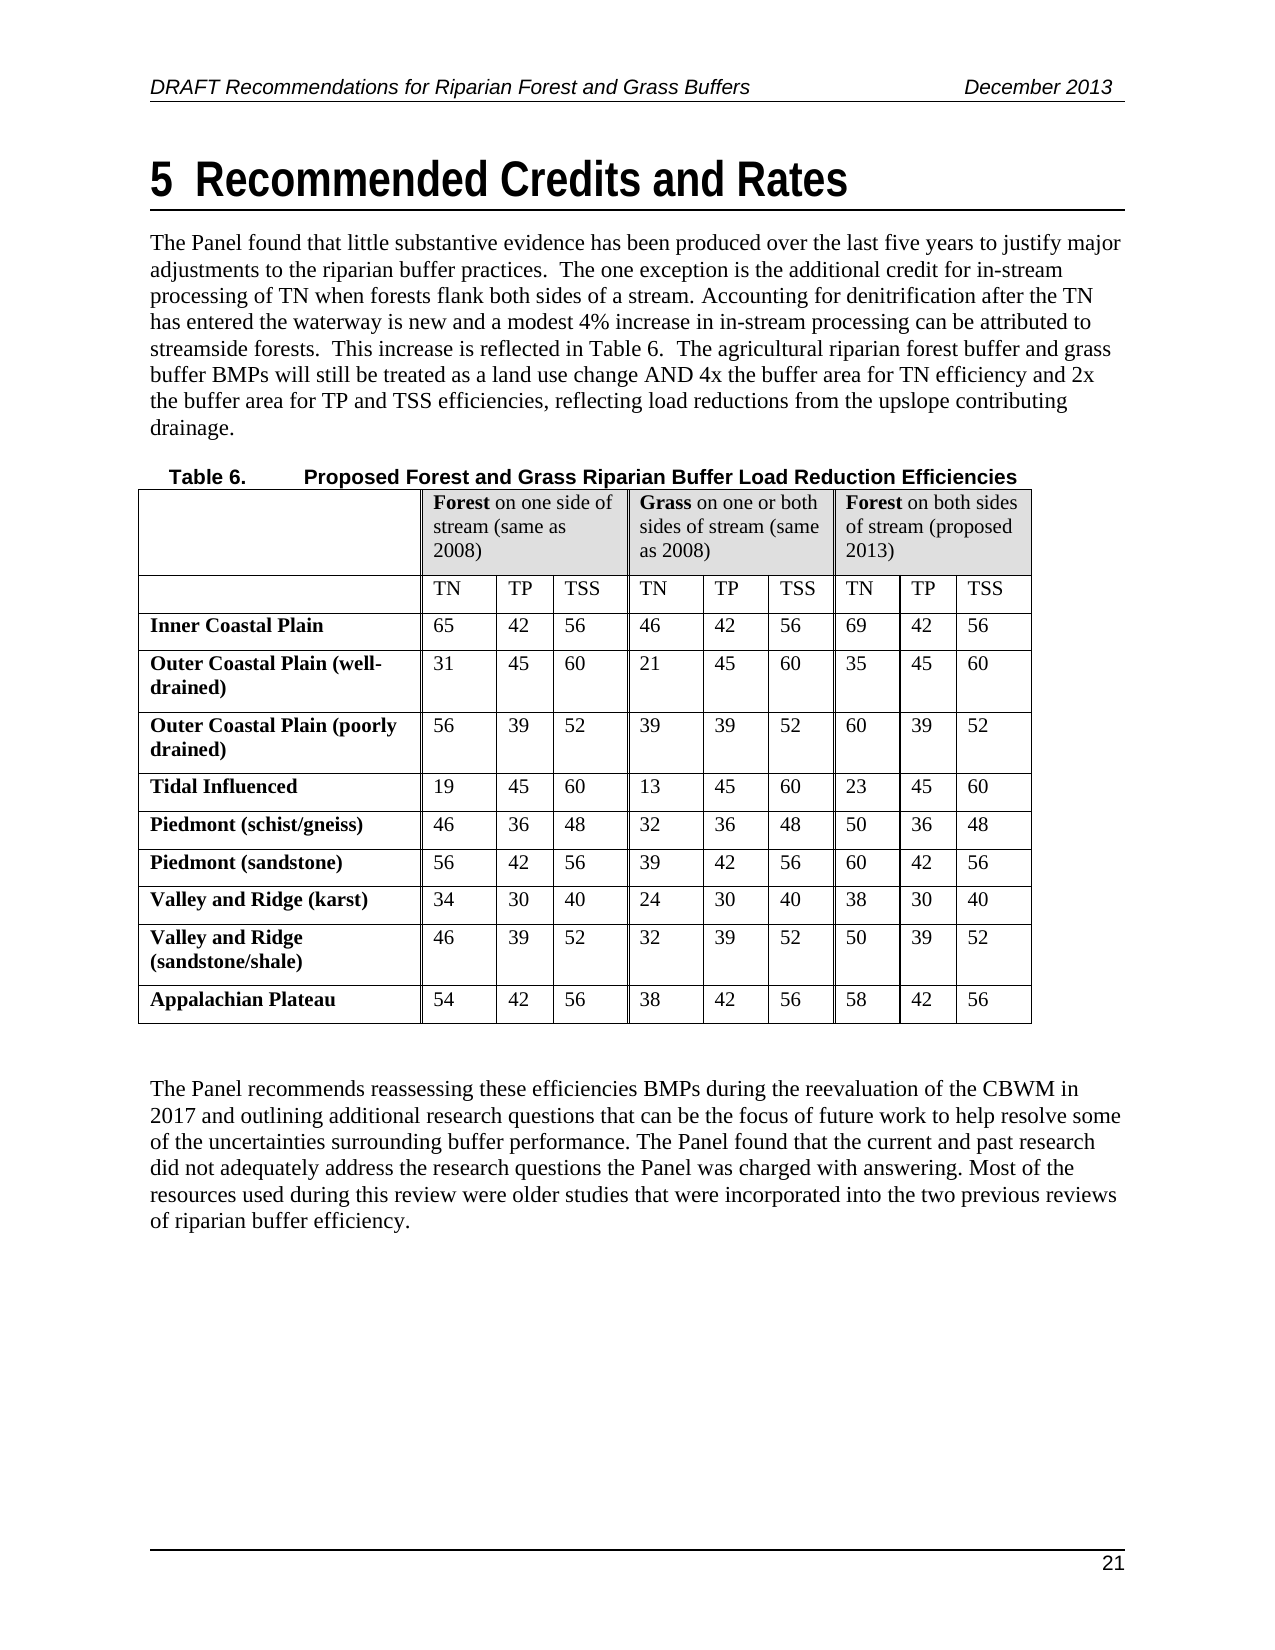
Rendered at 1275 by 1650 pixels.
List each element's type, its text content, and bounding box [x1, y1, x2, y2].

table_cell 46 [423, 812, 496, 848]
table_cell 48 [769, 812, 833, 848]
table_cell TSS [554, 576, 627, 612]
text Proposed Forest and Grass Riparian Buffer Load Reduction Efficiencies [169, 465, 1125, 489]
table_cell 39 [901, 925, 956, 985]
table_cell TSS [957, 576, 1031, 612]
table_cell Inner Coastal Plain [139, 614, 420, 650]
table_cell 39 [630, 850, 703, 886]
table_cell 42 [704, 850, 768, 886]
table_cell 52 [554, 713, 627, 773]
table_cell 39 [630, 713, 703, 773]
table_cell TP [704, 576, 768, 612]
table_cell 58 [836, 986, 899, 1023]
table_header [139, 490, 420, 575]
table_cell 19 [423, 774, 496, 811]
table_cell TN [836, 576, 899, 612]
table_cell 24 [630, 887, 703, 924]
table_cell 45 [497, 651, 553, 712]
table_cell 42 [497, 850, 553, 886]
text The Panel found that little substantive evidence has been produced over the last five years to justify major adjustments to the riparian buffer practices. The one exception is the additional credit for in-stream processing of TN when forests flank both sides of a stream. Accounting for denitrification after the TN has entered the waterway is new and a modest 4% increase in in-stream processing can be attributed to streamside forests. This increase is reflected in Table 6. The agricultural riparian forest buffer and grass buffer BMPs will still be treated as a land use change AND 4x the buffer area for TN efficiency and 2x the buffer area for TP and TSS efficiencies, reflecting load reductions from the upslope contributing drainage. [150, 229, 1125, 440]
table_cell 42 [901, 614, 956, 650]
table_cell 40 [769, 887, 833, 924]
table_cell 36 [704, 812, 768, 848]
table_header Forest on both sides of stream (proposed 2013) [836, 490, 1031, 575]
table_cell 39 [704, 925, 768, 985]
table_cell 23 [836, 774, 899, 811]
table_cell Valley and Ridge (sandstone/shale) [139, 925, 420, 985]
table_cell 56 [957, 614, 1031, 650]
table_cell 56 [423, 713, 496, 773]
table_cell 31 [423, 651, 496, 712]
table_cell 40 [554, 887, 627, 924]
table_cell 60 [769, 651, 833, 712]
table_cell Piedmont (sandstone) [139, 850, 420, 886]
table_cell Piedmont (schist/gneiss) [139, 812, 420, 848]
table_cell 60 [769, 774, 833, 811]
table_cell 30 [704, 887, 768, 924]
table_cell 46 [630, 614, 703, 650]
table_cell TN [630, 576, 703, 612]
table_cell 52 [554, 925, 627, 985]
table_cell 30 [497, 887, 553, 924]
table_cell 42 [497, 986, 553, 1023]
table_cell Outer Coastal Plain (well-drained) [139, 651, 420, 712]
table_cell 36 [901, 812, 956, 848]
table_cell 45 [901, 774, 956, 811]
table_cell 54 [423, 986, 496, 1023]
table_cell 46 [423, 925, 496, 985]
table_cell 56 [554, 614, 627, 650]
table_cell 36 [497, 812, 553, 848]
table_cell 39 [901, 713, 956, 773]
text The Panel recommends reassessing these efficiencies BMPs during the reevaluation of the CBWM in 2017 and outlining additional research questions that can be the focus of future work to help resolve some of the uncertainties surrounding buffer performance. The Panel found that the current and past research did not adequately address the research questions the Panel was charged with answering. Most of the resources used during this review were older studies that were incorporated into the two previous reviews of riparian buffer efficiency. [150, 1075, 1125, 1233]
table_cell 52 [769, 925, 833, 985]
table_cell 60 [836, 713, 899, 773]
table_cell 45 [704, 774, 768, 811]
table_cell 60 [554, 651, 627, 712]
table_cell 21 [630, 651, 703, 712]
table_cell 39 [497, 713, 553, 773]
table_cell 56 [769, 850, 833, 886]
table_cell 60 [554, 774, 627, 811]
table_cell 32 [630, 812, 703, 848]
table_cell 42 [704, 986, 768, 1023]
table_cell 38 [630, 986, 703, 1023]
table_cell 42 [497, 614, 553, 650]
table_cell 60 [836, 850, 899, 886]
table_cell 56 [957, 850, 1031, 886]
table_cell 45 [497, 774, 553, 811]
table_cell 34 [423, 887, 496, 924]
table_cell 35 [836, 651, 899, 712]
table_cell 42 [901, 850, 956, 886]
table_cell 40 [957, 887, 1031, 924]
table_cell 45 [704, 651, 768, 712]
table_cell TN [423, 576, 496, 612]
table_cell Valley and Ridge (karst) [139, 887, 420, 924]
table_cell 52 [769, 713, 833, 773]
table_cell Appalachian Plateau [139, 986, 420, 1023]
table_cell [139, 576, 420, 612]
table_cell 39 [704, 713, 768, 773]
table_cell 48 [554, 812, 627, 848]
table_cell 42 [704, 614, 768, 650]
table_cell TP [901, 576, 956, 612]
table_cell Tidal Influenced [139, 774, 420, 811]
table_cell 38 [836, 887, 899, 924]
table_cell Outer Coastal Plain (poorly drained) [139, 713, 420, 773]
table_cell TSS [769, 576, 833, 612]
table_cell 56 [554, 986, 627, 1023]
table_cell 32 [630, 925, 703, 985]
table_cell 56 [554, 850, 627, 886]
table_cell 50 [836, 812, 899, 848]
table_cell 42 [901, 986, 956, 1023]
table_cell 45 [901, 651, 956, 712]
table_header Grass on one or both sides of stream (same as 2008) [630, 490, 833, 575]
table_cell 50 [836, 925, 899, 985]
table_cell 56 [769, 614, 833, 650]
table_cell TP [497, 576, 553, 612]
table_cell 56 [769, 986, 833, 1023]
table_cell 30 [901, 887, 956, 924]
table_cell 56 [423, 850, 496, 886]
table_cell 65 [423, 614, 496, 650]
table_cell 13 [630, 774, 703, 811]
table_cell 52 [957, 925, 1031, 985]
table_cell 69 [836, 614, 899, 650]
table_cell 52 [957, 713, 1031, 773]
subtitle Recommended Credits and Rates [150, 150, 1125, 209]
table_cell 56 [957, 986, 1031, 1023]
table_cell 48 [957, 812, 1031, 848]
table_cell 39 [497, 925, 553, 985]
table_header Forest on one side of stream (same as 2008) [423, 490, 627, 575]
table_cell 60 [957, 651, 1031, 712]
table_cell 60 [957, 774, 1031, 811]
